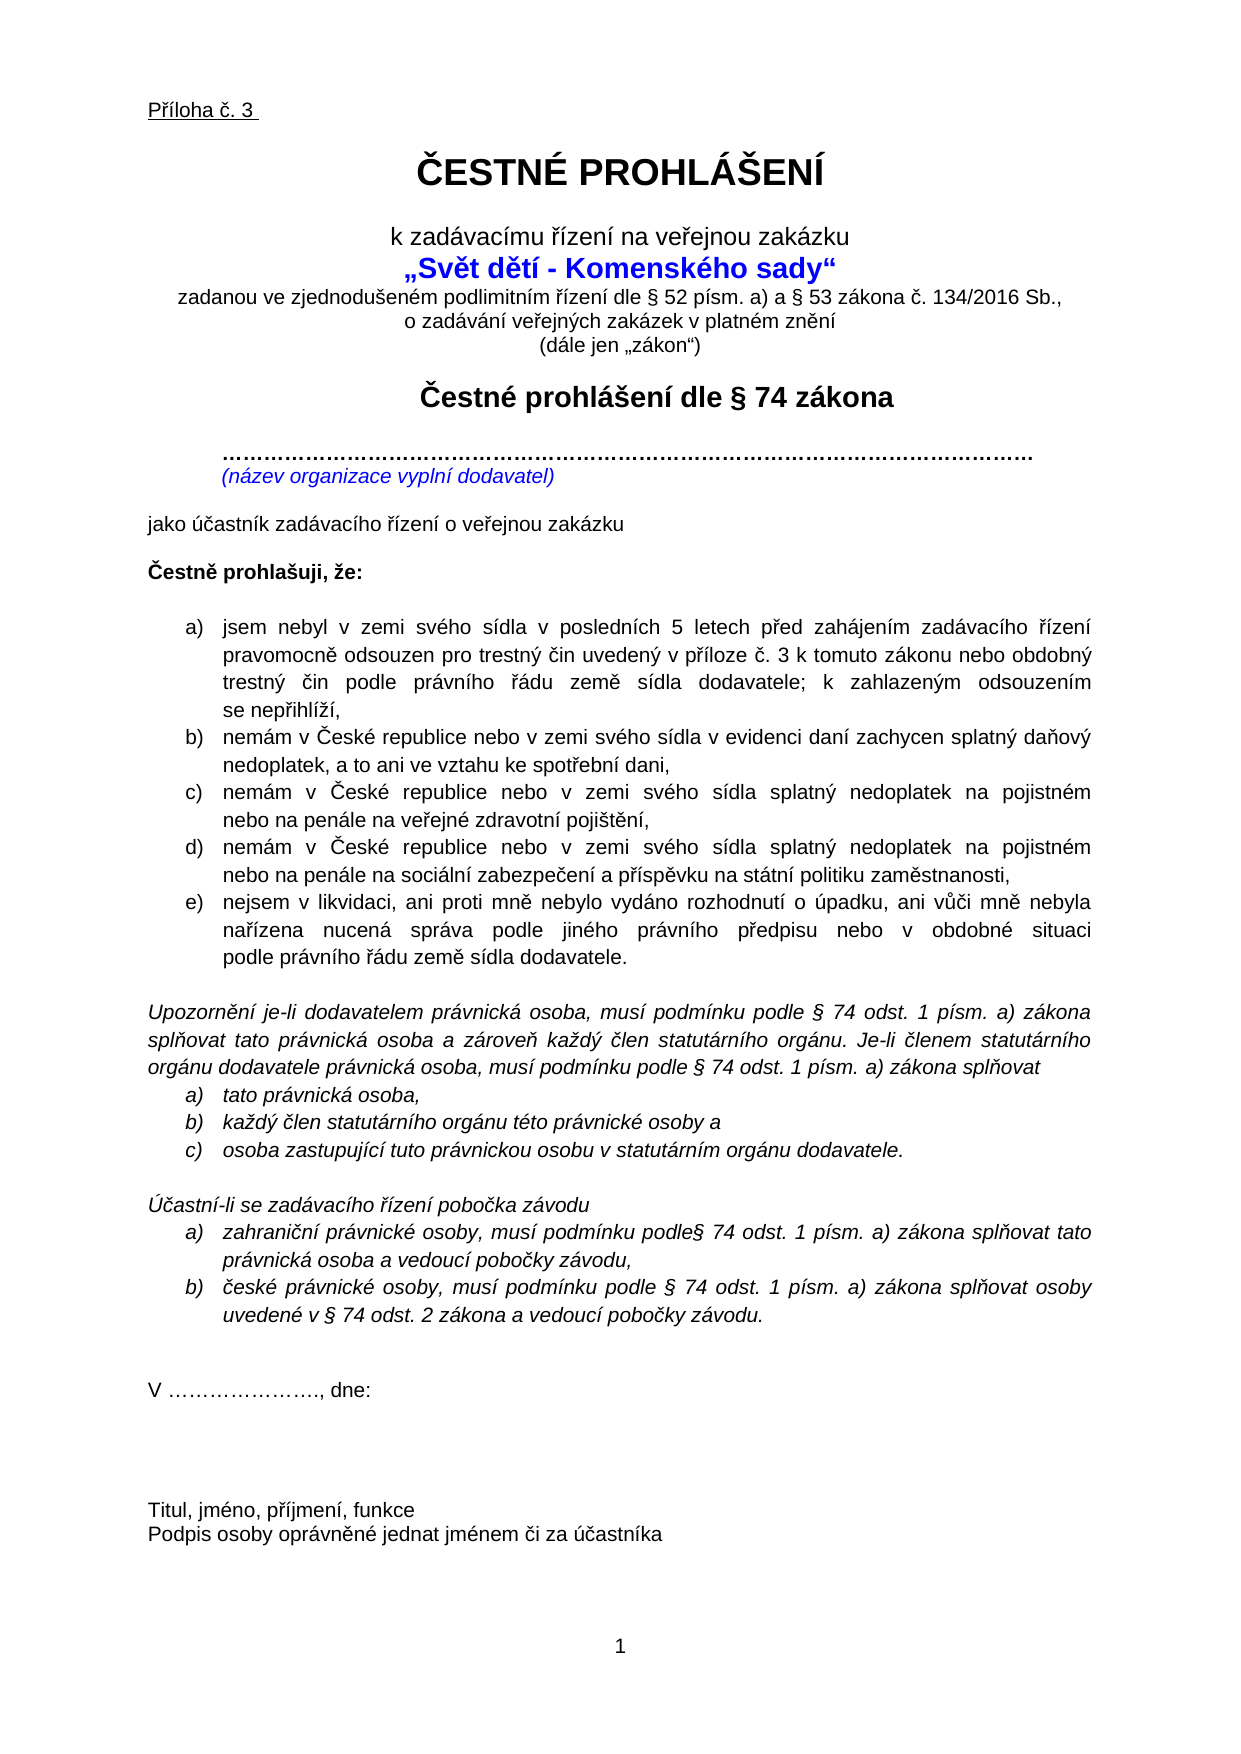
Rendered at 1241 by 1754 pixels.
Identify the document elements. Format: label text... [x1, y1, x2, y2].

text V …………………., dne: [148, 1378, 1093, 1402]
text Titul, jméno, příjmení, funkce [148, 1498, 1093, 1522]
list tato právnická osoba, [185, 1083, 1093, 1107]
list každý člen statutárního orgánu této právnické osoby a [185, 1110, 1093, 1134]
list nejsem v likvidaci, ani proti mně nebylo vydáno rozhodnutí o úpadku, ani vůči mně nebyla nařízena nucená správa podle jiného právního předpisu nebo v obdobné situaci podle právního řádu země sídla dodavatele. [185, 890, 1093, 969]
text Účastní-li se zadávacího řízení pobočka závodu [148, 1193, 1093, 1217]
list nemám v České republice nebo v zemi svého sídla v evidenci daní zachycen splatný daňový nedoplatek, a to ani ve vztahu ke spotřební dani, [185, 725, 1093, 777]
text Upozornění je-li dodavatelem právnická osoba, musí podmínku podle § 74 odst. 1 písm. a) zákona splňovat tato právnická osoba a zároveň každý člen statutárního orgánu. Je-li členem statutárního orgánu dodavatele právnická osoba, musí podmínku podle § 74 odst. 1 písm. a) zákona splňovat [148, 1000, 1093, 1079]
text Čestně prohlašuji, že: [148, 560, 1093, 584]
text jako účastník zadávacího řízení o veřejnou zakázku [148, 512, 1093, 536]
text zadanou ve zjednodušeném podlimitním řízení dle § 52 písm. a) a § 53 zákona č. 134/2016 Sb., o zadávání veřejných zakázek v platném znění [148, 284, 1093, 332]
text ……………………………………………………………………………………………………… (název organizace vyplní dodavatel) [221, 440, 1093, 488]
text Podpis osoby oprávněné jednat jménem či za účastníka [148, 1522, 1093, 1546]
list osoba zastupující tuto právnickou osobu v statutárním orgánu dodavatele. [185, 1138, 1093, 1162]
list nemám v České republice nebo v zemi svého sídla splatný nedoplatek na pojistném nebo na penále na veřejné zdravotní pojištění, [185, 780, 1093, 832]
text „Svět dětí - Komenského sady“ [148, 251, 1093, 284]
subtitle Čestné prohlášení [148, 150, 1093, 193]
list jsem nebyl v zemi svého sídla v posledních 5 letech před zahájením zadávacího řízení pravomocně odsouzen pro trestný čin uvedený v příloze č. 3 k tomuto zákonu nebo obdobný trestný čin podle právního řádu země sídla dodavatele; k zahlazeným odsouzením se nepřihlíží, [185, 615, 1093, 722]
text (dále jen „zákon“) [148, 332, 1093, 356]
subtitle Příloha č. 3 [148, 98, 1093, 122]
text k zadávacímu řízení na veřejnou zakázku [148, 222, 1093, 251]
text Čestné prohlášení dle § 74 zákona [221, 380, 1093, 414]
list české právnické osoby, musí podmínku podle § 74 odst. 1 písm. a) zákona splňovat osoby uvedené v § 74 odst. 2 zákona a vedoucí pobočky závodu. [185, 1275, 1093, 1327]
list nemám v České republice nebo v zemi svého sídla splatný nedoplatek na pojistném nebo na penále na sociální zabezpečení a příspěvku na státní politiku zaměstnanosti, [185, 835, 1093, 887]
list zahraniční právnické osoby, musí podmínku podle§ 74 odst. 1 písm. a) zákona splňovat tato právnická osoba a vedoucí pobočky závodu, [185, 1220, 1093, 1272]
